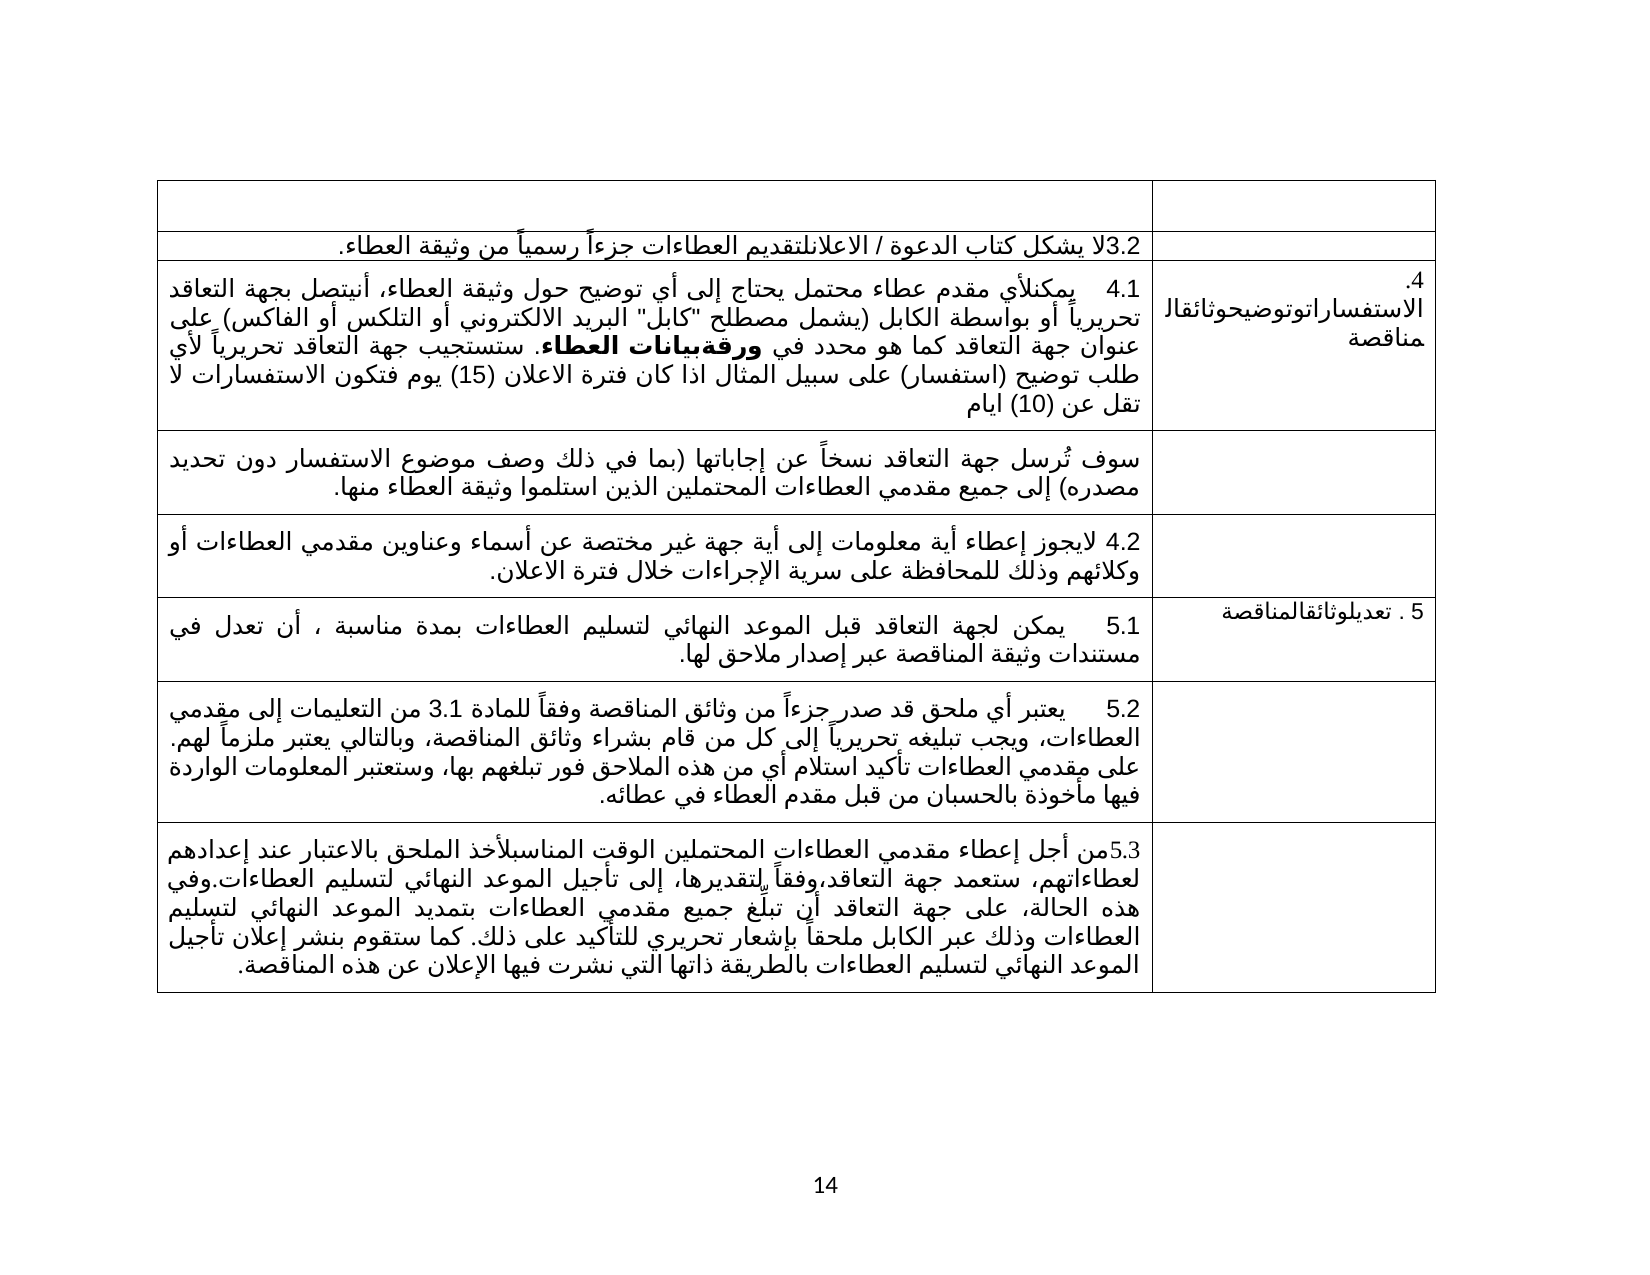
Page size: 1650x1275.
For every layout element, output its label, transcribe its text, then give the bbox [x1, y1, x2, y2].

table_cell [1153, 232, 1435, 260]
table_cell 5.1 يمكن لجهة التعاقد قبل الموعد النهائي لتسليم العطاءات بمدة مناسبة ، أن تعدل في مستندات وثيقة المناقصة عبر إصدار ملاحق لها. [158, 598, 1152, 681]
table_cell 5 . تعديلوثائقالمناقصة [1153, 598, 1435, 681]
table_cell 5.2 يعتبر أي ملحق قد صدر جزءاً من وثائق المناقصة وفقاً للمادة 3.1 من التعليمات إلى مقدمي العطاءات، ويجب تبليغه تحريرياً إلى كل من قام بشراء وثائق المناقصة، وبالتالي يعتبر ملزماً لهم. على مقدمي العطاءات تأكيد استلام أي من هذه الملاحق فور تبلغهم بها، وستعتبر المعلومات الواردة فيها مأخوذة بالحسبان من قبل مقدم العطاء في عطائه. [158, 682, 1152, 822]
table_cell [158, 181, 1152, 231]
table_cell سوف تُرسل جهة التعاقد نسخاً عن إجاباتها (بما في ذلك وصف موضوع الاستفسار دون تحديد مصدره) إلى جميع مقدمي العطاءات المحتملين الذين استلموا وثيقة العطاء منها. [158, 431, 1152, 514]
table_cell [1153, 431, 1435, 514]
table_cell 5.3من أجل إعطاء مقدمي العطاءات المحتملين الوقت المناسبلأخذ الملحق بالاعتبار عند إعدادهم لعطاءاتهم، ستعمد جهة التعاقد،وفقاً لتقديرها، إلى تأجيل الموعد النهائي لتسليم العطاءات.وفي هذه الحالة، على جهة التعاقد أن تبلِّغ جميع مقدمي العطاءات بتمديد الموعد النهائي لتسليم العطاءات وذلك عبر الكابل ملحقاً بإشعار تحريري للتأكيد على ذلك. كما ستقوم بنشر إعلان تأجيل الموعد النهائي لتسليم العطاءات بالطريقة ذاتها التي نشرت فيها الإعلان عن هذه المناقصة. [158, 823, 1152, 992]
table_cell [1153, 682, 1435, 822]
table_cell 4. الاستفساراتوتوضيحوثائقالمناقصة [1153, 261, 1435, 430]
table_cell 4.2 لايجوز إعطاء أية معلومات إلى أية جهة غير مختصة عن أسماء وعناوين مقدمي العطاءات أو وكلائهم وذلك للمحافظة على سرية الإجراءات خلال فترة الاعلان. [158, 515, 1152, 597]
table_cell [1153, 181, 1435, 231]
table_cell [1153, 823, 1435, 992]
table_cell 4.1 يمكنلأي مقدم عطاء محتمل يحتاج إلى أي توضيح حول وثيقة العطاء، أنيتصل بجهة التعاقد تحريرياً أو بواسطة الكابل (يشمل مصطلح "كابل" البريد الالكتروني أو التلكس أو الفاكس) على عنوان جهة التعاقد كما هو محدد في ورقةبيانات العطاء. ستستجيب جهة التعاقد تحريرياً لأي طلب توضيح (استفسار) على سبيل المثال اذا كان فترة الاعلان (15) يوم فتكون الاستفسارات لا تقل عن (10) ايام [158, 261, 1152, 430]
table_cell 3.2لا يشكل كتاب الدعوة / الاعلانلتقديم العطاءات جزءاً رسمياً من وثيقة العطاء. [158, 232, 1152, 260]
table_cell [1153, 515, 1435, 597]
